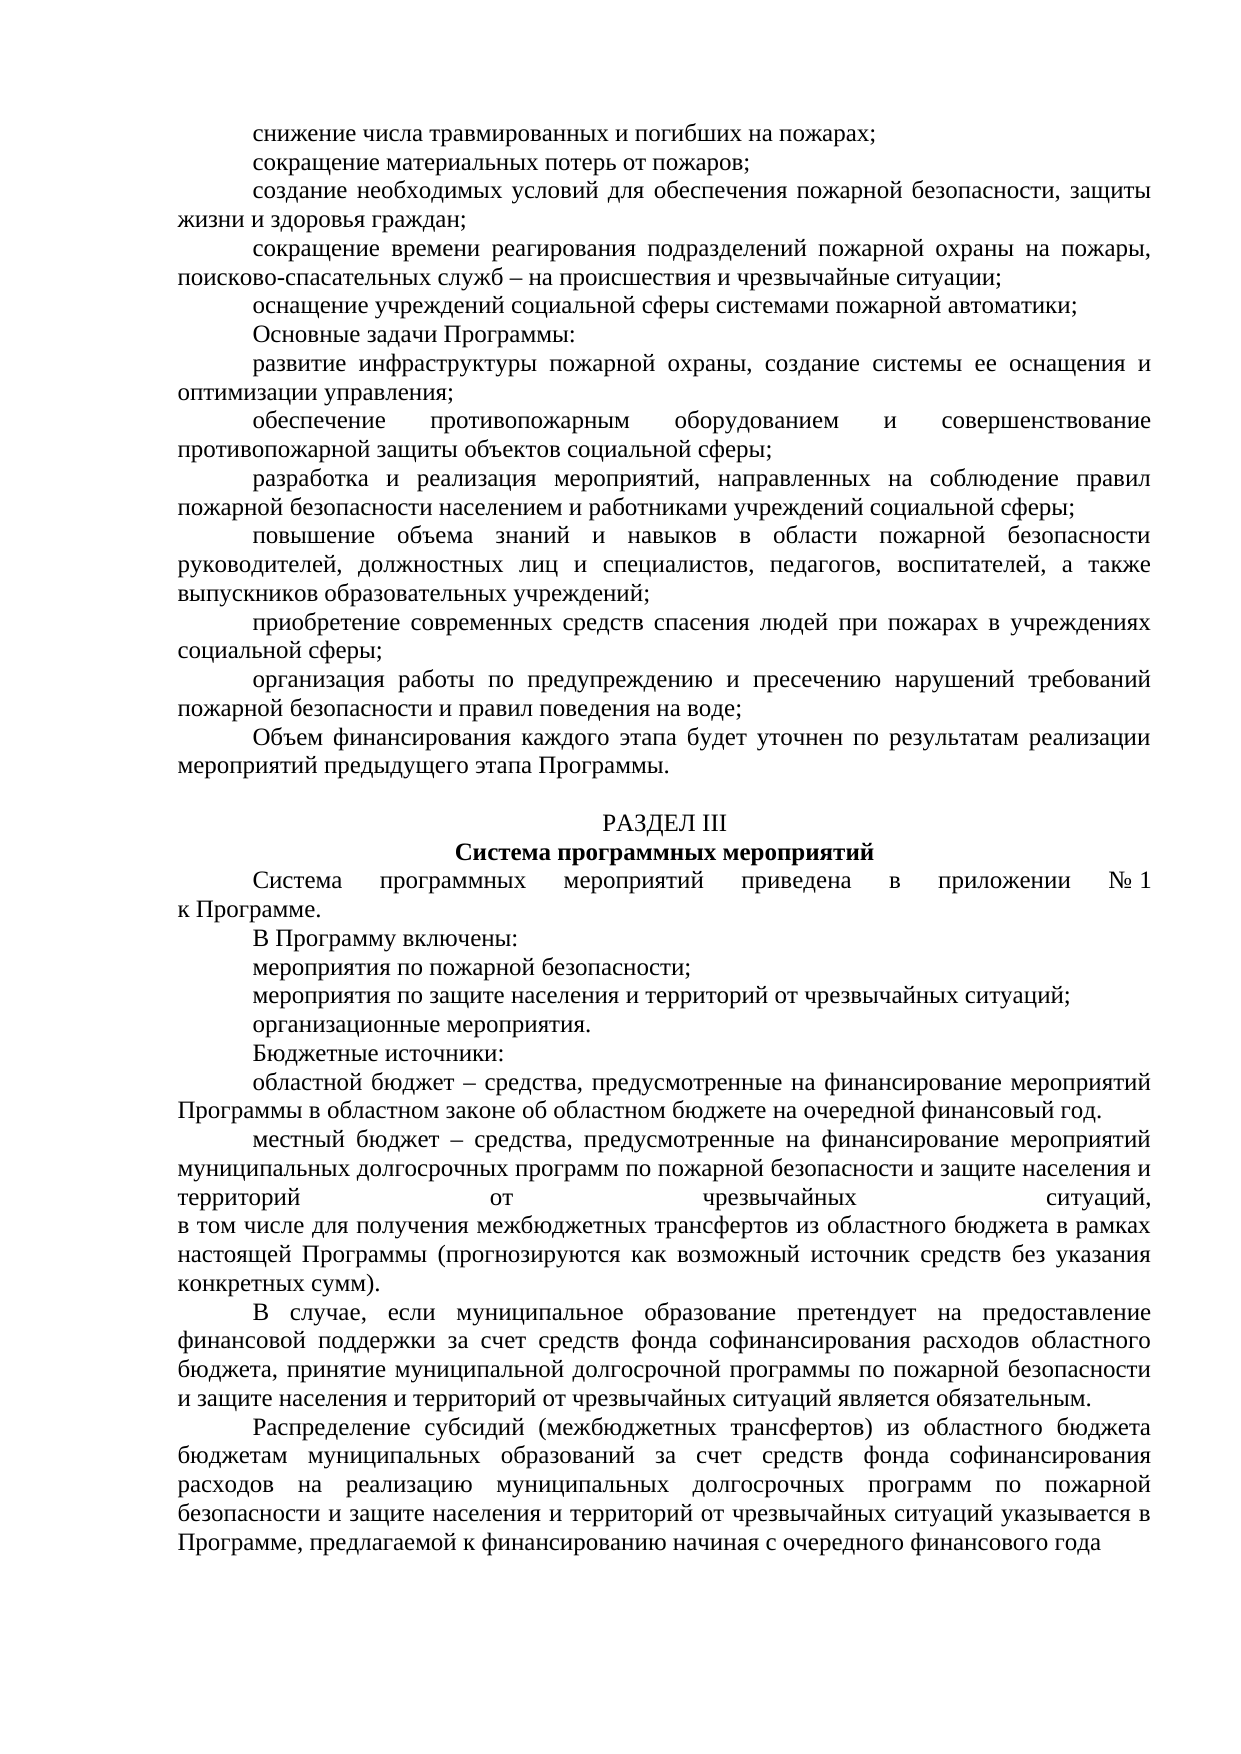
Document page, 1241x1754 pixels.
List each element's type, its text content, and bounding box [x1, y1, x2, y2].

text снижение числа травмированных и погибших на пожарах; [177, 118, 1152, 147]
text создание необходимых условий для обеспечения пожарной безопасности, защиты жизни и здоровья граждан; [177, 176, 1152, 233]
text разработка и реализация мероприятий, направленных на соблюдение правил пожарной безопасности населением и работниками учреждений социальной сферы; [177, 463, 1152, 521]
text Распределение субсидий (межбюджетных трансфертов) из областного бюджета бюджетам муниципальных образований за счет средств фонда софинансирования расходов на реализацию муниципальных долгосрочных программ по пожарной безопасности и защите населения и территорий от чрезвычайных ситуаций указывается в Программе, предлагаемой к финансированию начиная с очередного финансового года [177, 1412, 1152, 1556]
text В Программу включены: [177, 923, 1152, 952]
text Объем финансирования каждого этапа будет уточнен по результатам реализации мероприятий предыдущего этапа Программы. [177, 722, 1152, 779]
text сокращение материальных потерь от пожаров; [177, 147, 1152, 176]
text приобретение современных средств спасения людей при пожарах в учреждениях социальной сферы; [177, 607, 1152, 664]
text Система программных мероприятий [177, 837, 1152, 866]
text мероприятия по защите населения и территорий от чрезвычайных ситуаций; [177, 981, 1152, 1009]
text Основные задачи Программы: [177, 319, 1152, 348]
text областной бюджет – средства, предусмотренные на финансирование мероприятий Программы в областном законе об областном бюджете на очередной финансовый год. [177, 1067, 1152, 1124]
text В случае, если муниципальное образование претендует на предоставление финансовой поддержки за счет средств фонда софинансирования расходов областного бюджета, принятие муниципальной долгосрочной программы по пожарной безопасности и защите населения и территорий от чрезвычайных ситуаций является обязательным. [177, 1297, 1152, 1412]
text мероприятия по пожарной безопасности; [177, 952, 1152, 981]
text развитие инфраструктуры пожарной охраны, создание системы ее оснащения и оптимизации управления; [177, 348, 1152, 406]
text оснащение учреждений социальной сферы системами пожарной автоматики; [177, 291, 1152, 319]
text Бюджетные источники: [177, 1038, 1152, 1067]
text местный бюджет – средства, предусмотренные на финансирование мероприятий муниципальных долгосрочных программ по пожарной безопасности и защите населения и территорий от чрезвычайных ситуаций, в том числе для получения межбюджетных трансфертов из областного бюджета в рамках настоящей Программы (прогнозируются как возможный источник средств без указания конкретных сумм). [177, 1124, 1152, 1297]
text сокращение времени реагирования подразделений пожарной охраны на пожары, поисково-спасательных служб – на происшествия и чрезвычайные ситуации; [177, 233, 1152, 291]
text РАЗДЕЛ III [177, 808, 1152, 837]
text организационные мероприятия. [177, 1009, 1152, 1038]
text обеспечение противопожарным оборудованием и совершенствование противопожарной защиты объектов социальной сферы; [177, 406, 1152, 463]
text организация работы по предупреждению и пресечению нарушений требований пожарной безопасности и правил поведения на воде; [177, 664, 1152, 722]
text Система программных мероприятий приведена в приложении № 1 к Программе. [177, 866, 1152, 923]
text повышение объема знаний и навыков в области пожарной безопасности руководителей, должностных лиц и специалистов, педагогов, воспитателей, а также выпускников образовательных учреждений; [177, 521, 1152, 607]
